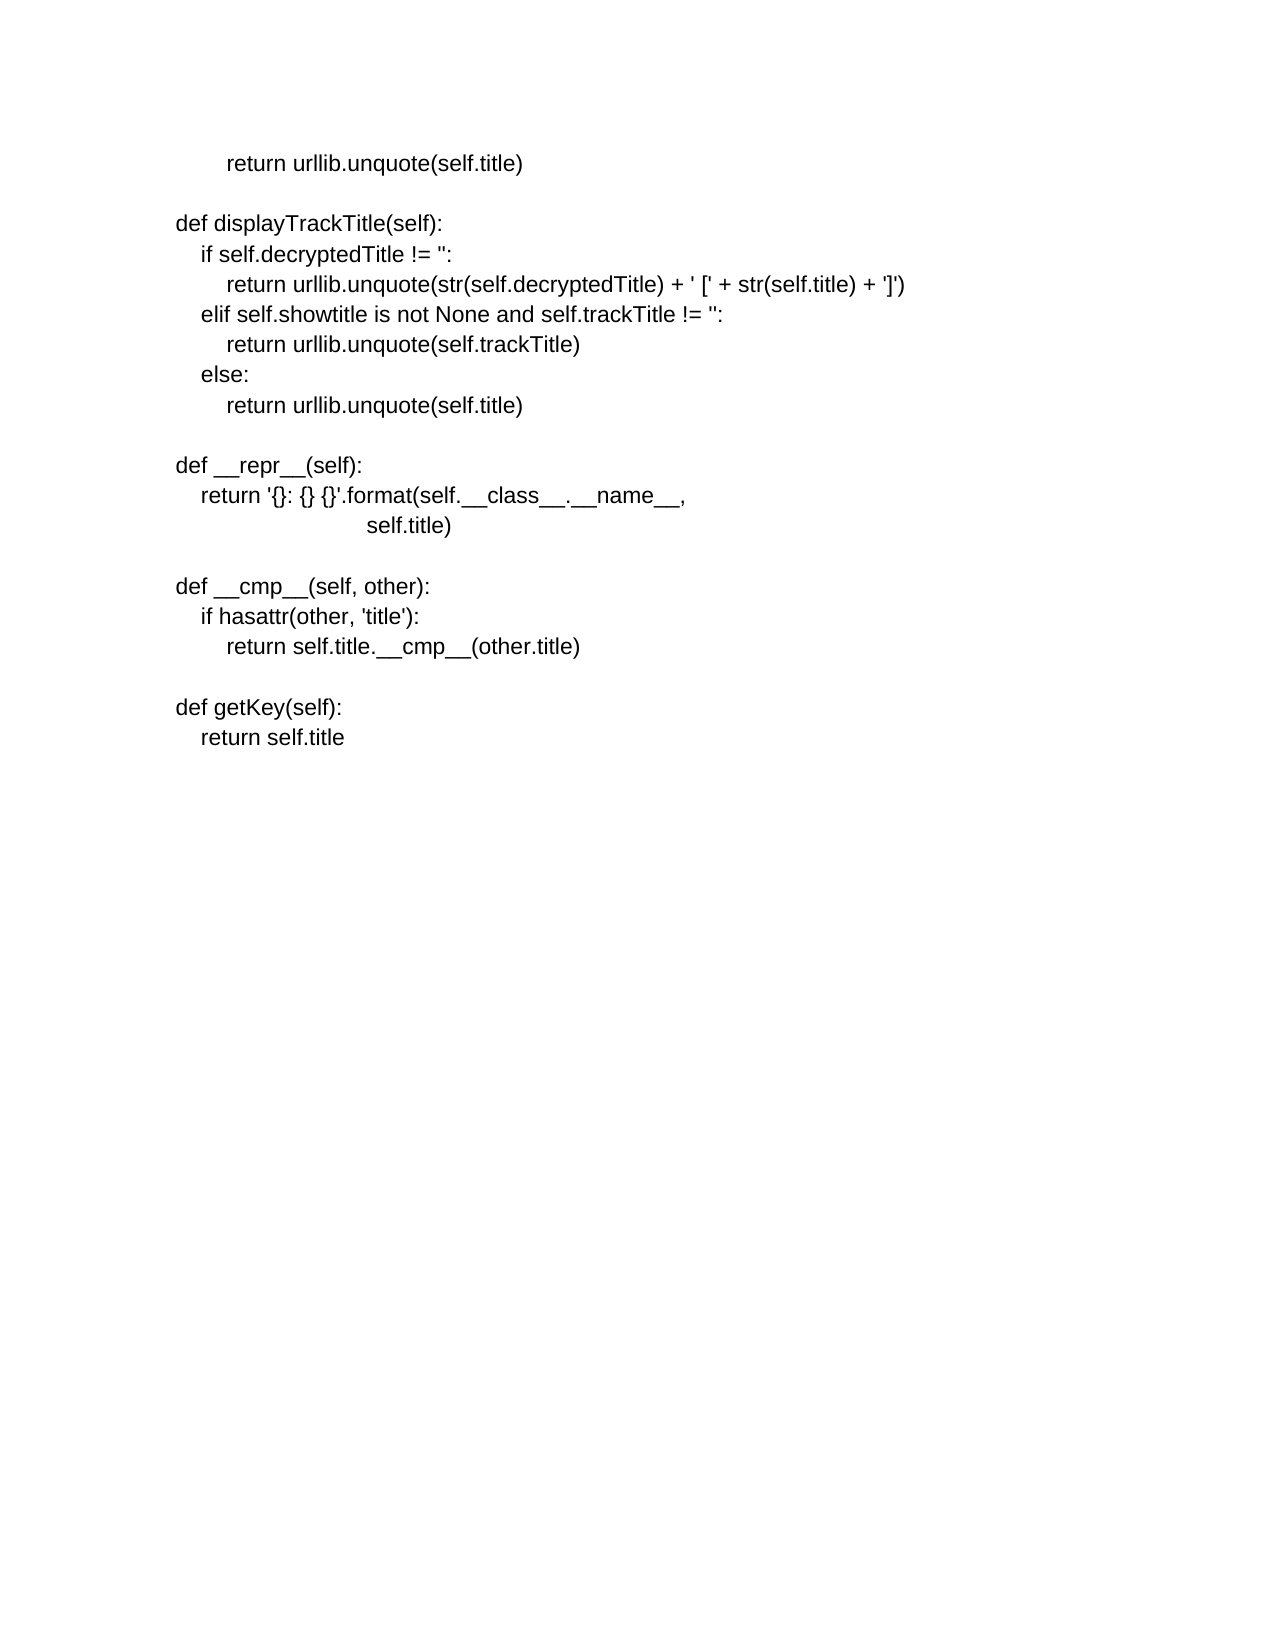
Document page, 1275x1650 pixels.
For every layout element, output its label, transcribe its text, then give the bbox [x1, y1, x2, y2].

text def getKey(self): [150, 694, 1125, 720]
text def displayTrackTitle(self): [150, 210, 1125, 237]
text return self.title [150, 724, 1125, 750]
text def __cmp__(self, other): [150, 573, 1125, 599]
text if hasattr(other, 'title'): [150, 603, 1125, 629]
text if self.decryptedTitle != '': [150, 241, 1125, 267]
text else: [150, 361, 1125, 388]
text return urllib.unquote(self.trackTitle) [150, 331, 1125, 358]
text elif self.showtitle is not None and self.trackTitle != '': [150, 301, 1125, 327]
text return urllib.unquote(self.title) [150, 150, 1125, 176]
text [150, 271, 1125, 297]
text self.title) [150, 512, 1125, 539]
text return urllib.unquote(self.title) [150, 392, 1125, 418]
text return '{}: {} {}'.format(self.__class__.__name__, [150, 482, 1125, 509]
text def __repr__(self): [150, 452, 1125, 478]
text return self.title.__cmp__(other.title) [150, 633, 1125, 660]
